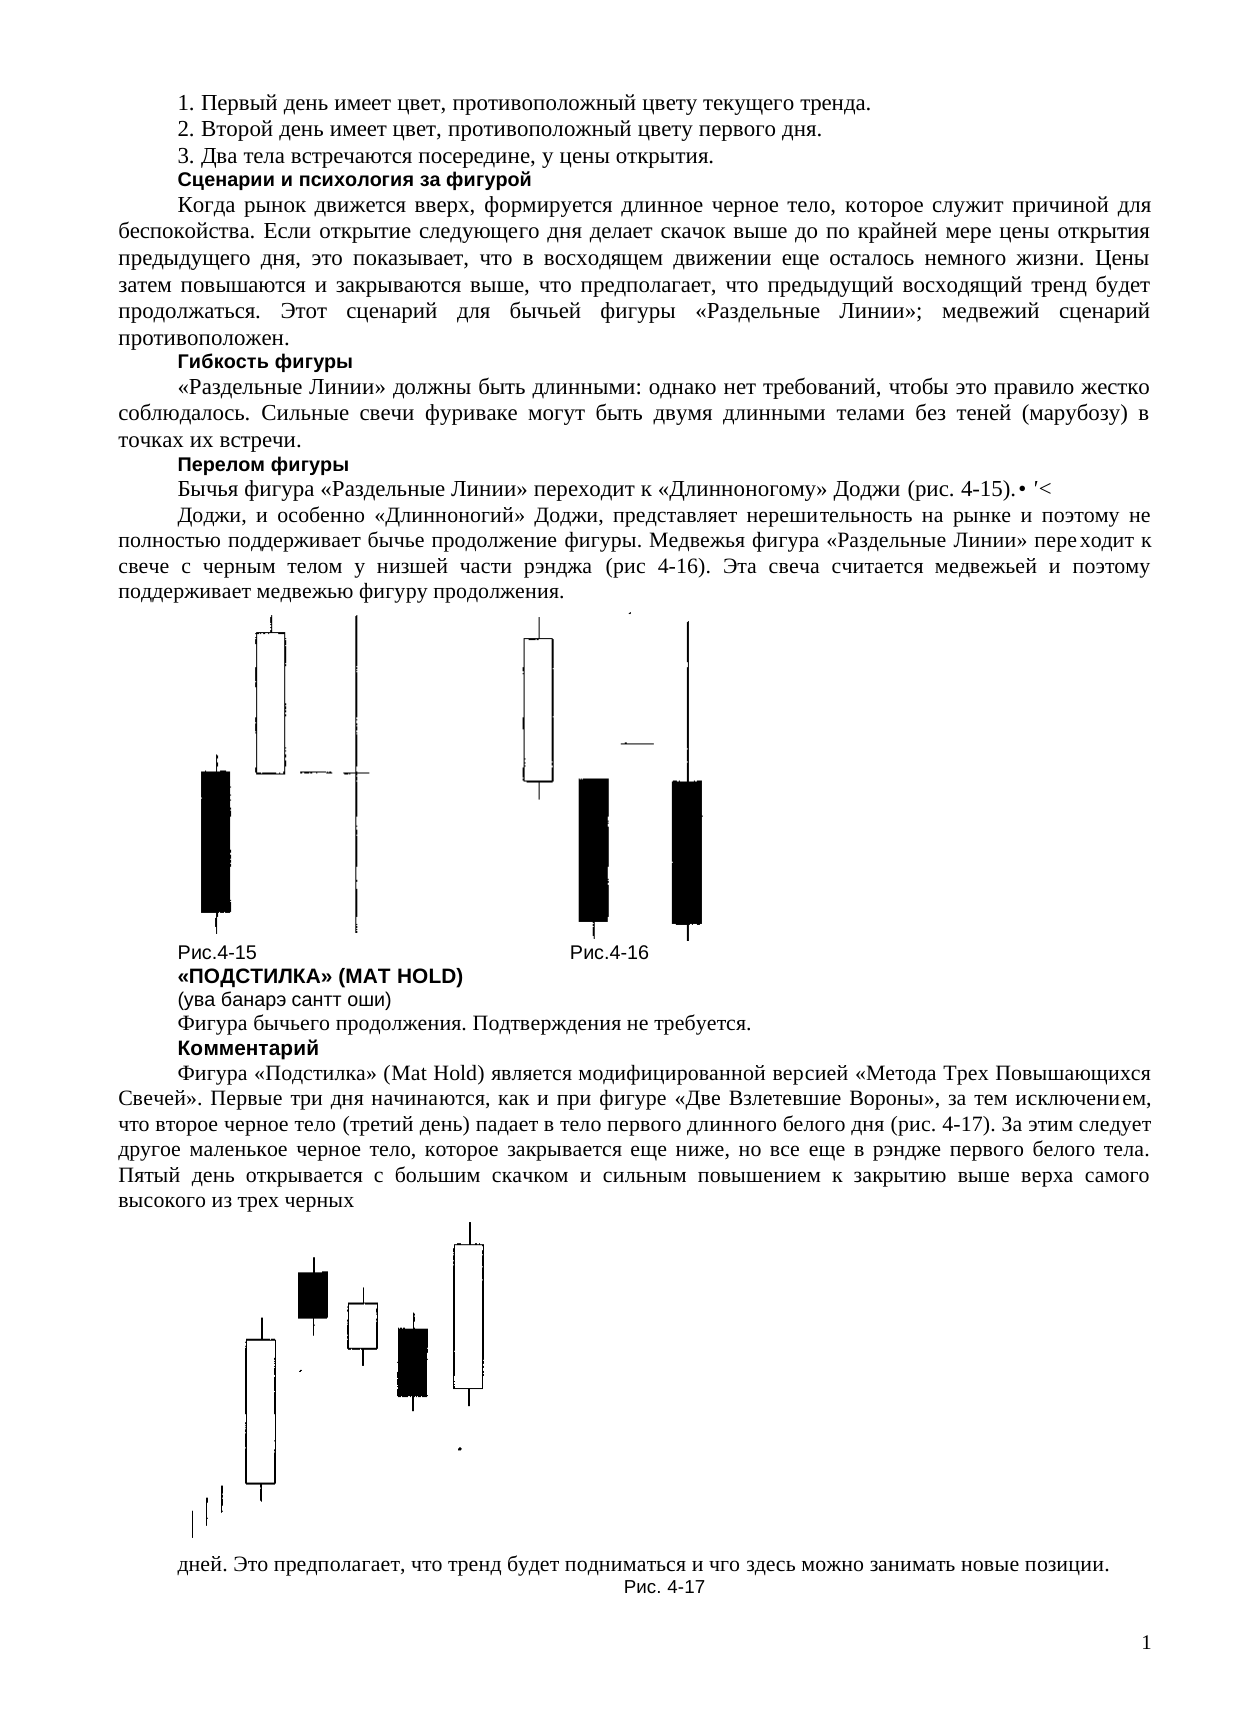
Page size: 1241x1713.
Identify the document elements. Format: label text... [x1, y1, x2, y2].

text (ува банарэ сантт оши) [118, 988, 1152, 1010]
text Когда рынок движется вверх, формируется длинное черное тело, которое служит причиной для беспокойства. Если открытие следующего дня делает скачок выше до по крайней мере цены открытия предыдущего дня, это показывает, что в восходящем движении еще осталось немного жизни. Цены затем повышаются и закрываются выше, что предполагает, что предыдущий восходящий тренд будет продолжаться. Этот сценарий для бычьей фигуры «Раздельные Линии»; медвежий сценарий противоположен. [118, 191, 1152, 350]
text Доджи, и особенно «Длинноногий» Доджи, представляет нерешительность на рынке и поэтому не полностью поддерживает бычье продолжение фигуры. Медвежья фигура «Раздельные Линии» переходит к свече с черным телом у низшей части рэнджа (рис 4-16). Эта свеча считается медвежьей и поэтому поддерживает медвежью фигуру продолжения. [118, 501, 1152, 603]
text Перелом фигуры [118, 452, 1152, 475]
text 3. Два тела встречаются посередине, у цены открытия. [118, 142, 1152, 168]
text Комментарий [118, 1036, 1152, 1060]
text 2. Второй день имеет цвет, противоположный цвету первого дня. [118, 115, 1152, 142]
picture [177, 1212, 509, 1551]
picture [177, 603, 739, 941]
text дней. Это предполагает, что тренд будет подниматься и чго здесь можно занимать новые позиции. [118, 1551, 1152, 1576]
text Сценарии и психология за фигурой [118, 168, 1152, 191]
text Бычья фигура «Раздельные Линии» переходит к «Длинноногому» Доджи (рис. 4-15). • '< [118, 475, 1152, 501]
text 1. Первый день имеет цвет, противоположный цвету текущего тренда. [118, 89, 1152, 115]
text Фигура бычьего продолжения. Подтверждения не требуется. [118, 1010, 1152, 1036]
text Гибкость фигуры [118, 350, 1152, 373]
text «ПОДСТИЛКА» (MAT HOLD) [118, 964, 1152, 988]
text Фигура «Подстилка» (Mat Hold) является модифицированной версией «Метода Трех Повышающихся Свечей». Первые три дня начинаются, как и при фигуре «Две Взлетевшие Вороны», за тем исключением, что второе черное тело (третий день) падает в тело первого длинного белого дня (рис. 4-17). За этим следует другое маленькое черное тело, которое закрывается еще ниже, но все еще в рэндже первого белого тела. Пятый день открывается с большим скачком и сильным повышением к закрытию выше верха самого высокого из трех черных [118, 1060, 1152, 1213]
text Рис. 4-17 [118, 1576, 1152, 1598]
text «Раздельные Линии» должны быть длинными: однако нет требований, чтобы это правило жестко соблюдалось. Сильные свечи фуриваке могут быть двумя длинными телами без теней (марубозу) в точках их встречи. [118, 373, 1152, 452]
text Рис.4-15 Рис.4-16 [118, 941, 1152, 964]
